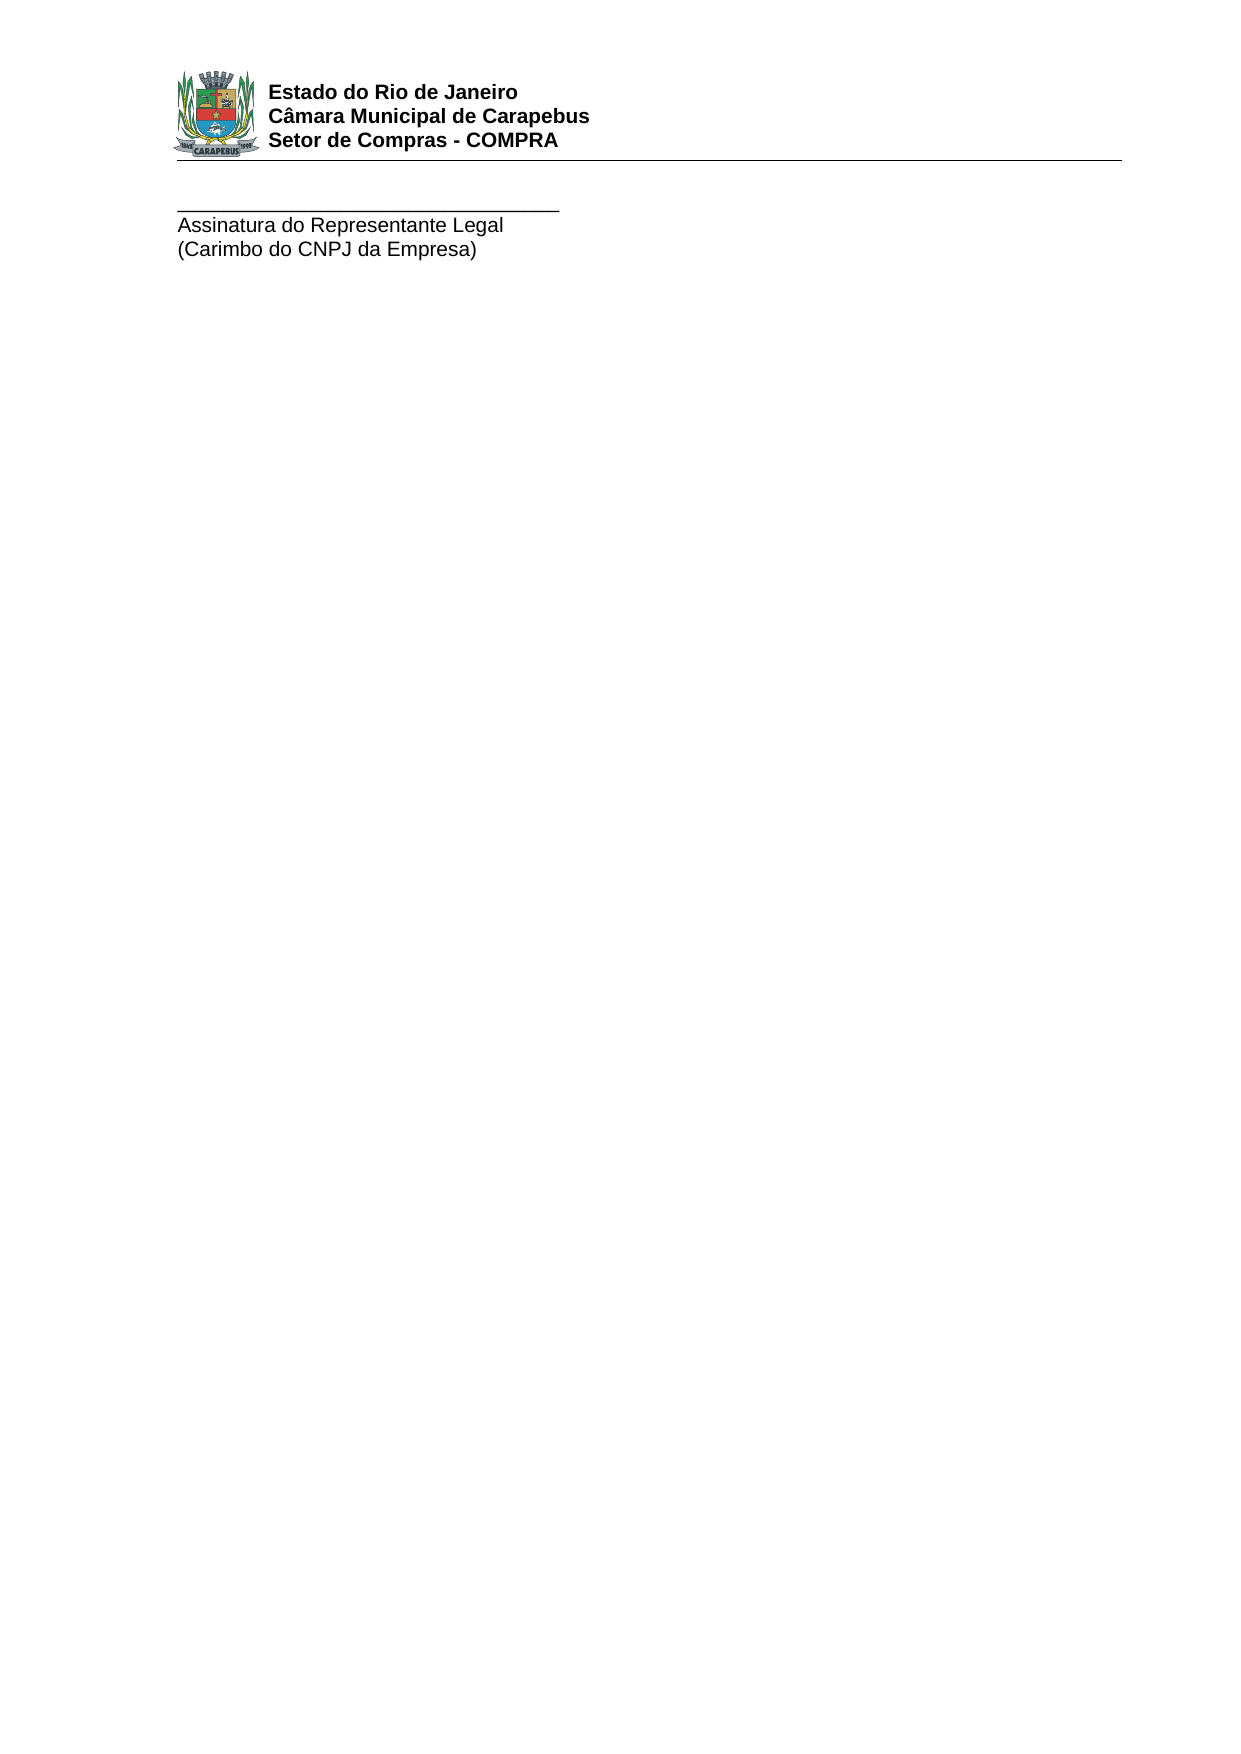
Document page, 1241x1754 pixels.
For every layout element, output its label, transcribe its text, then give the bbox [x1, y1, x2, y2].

text (Carimbo do CNPJ da Empresa) [177, 237, 1122, 261]
text _________________________________ Assinatura do Representante Legal [177, 189, 1122, 237]
